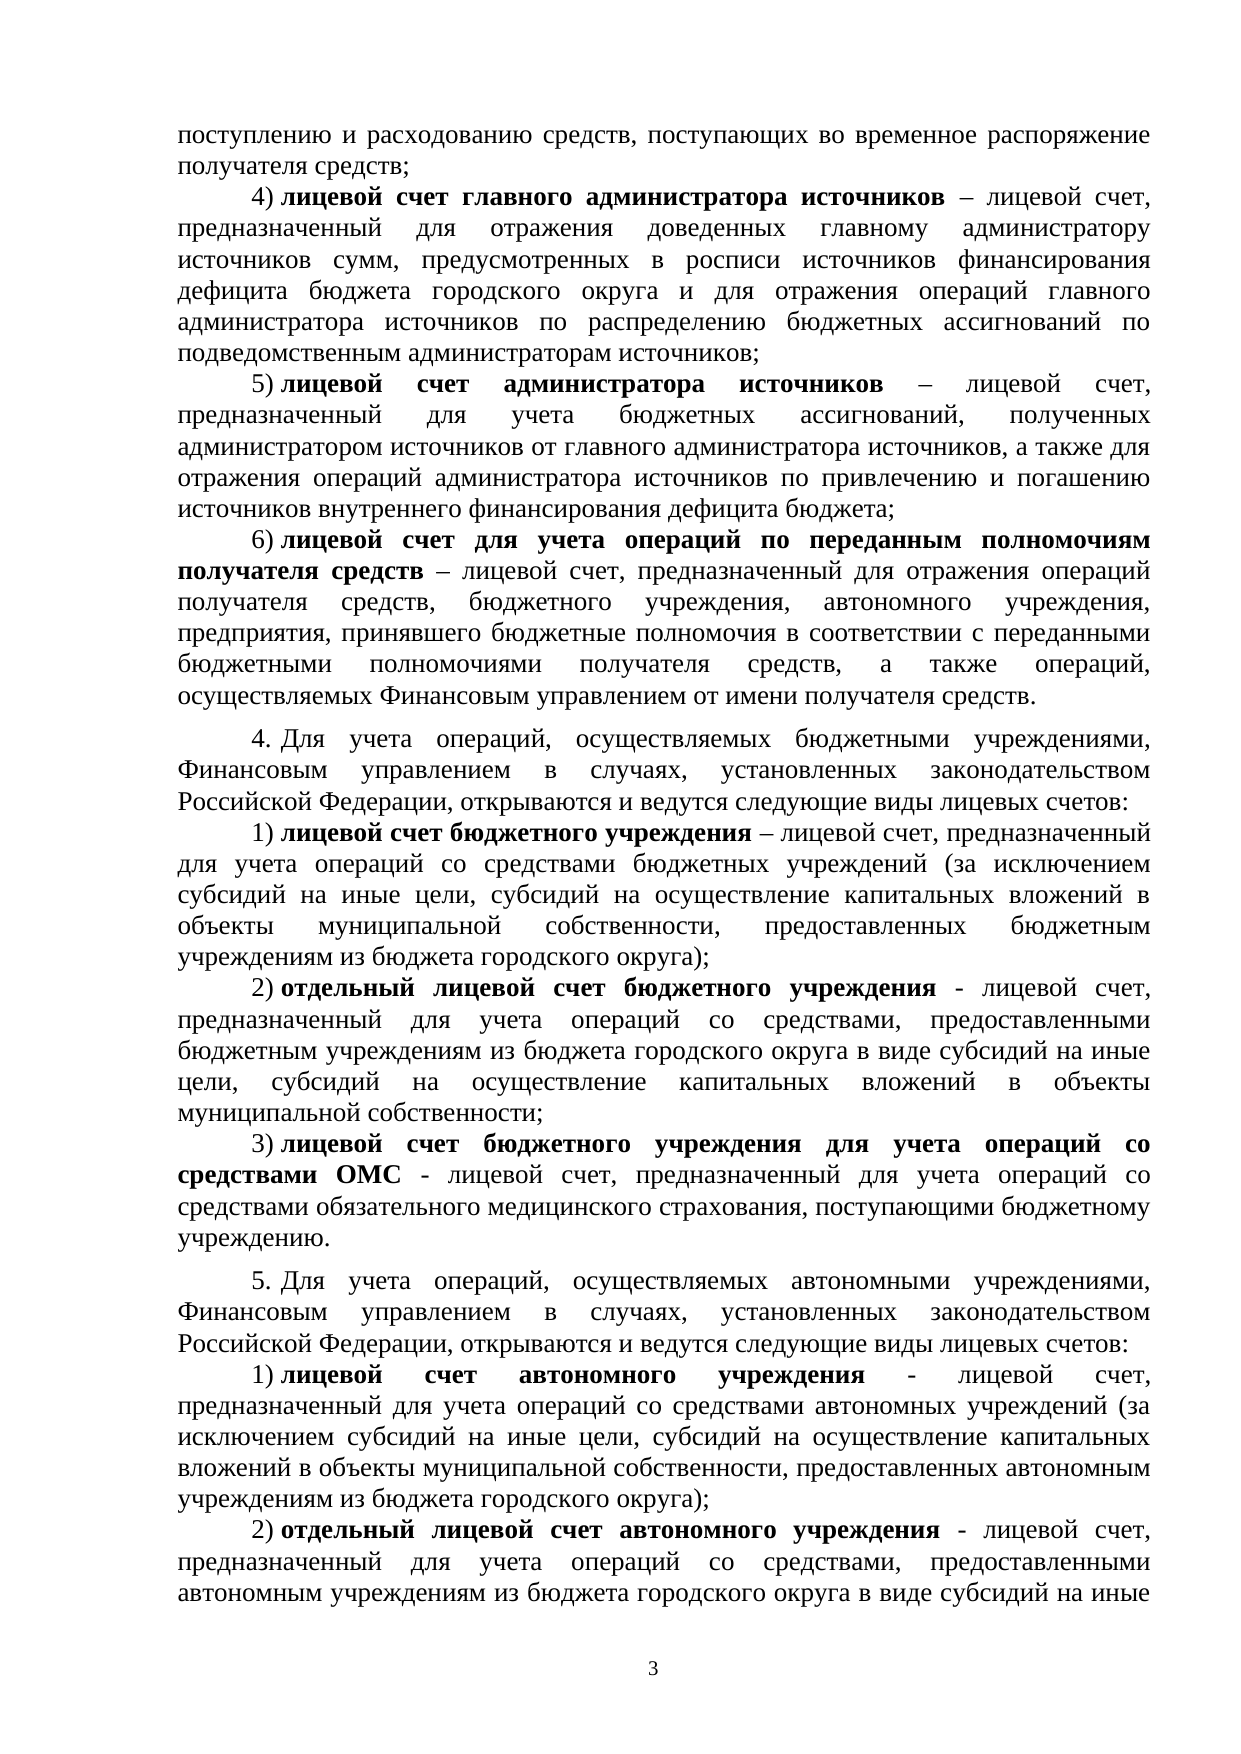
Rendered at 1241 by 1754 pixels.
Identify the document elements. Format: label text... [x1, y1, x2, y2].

list Для учета операций, осуществляемых автономными учреждениями, Финансовым управлением в случаях, установленных законодательством Российской Федерации, открываются и ведутся следующие виды лицевых счетов: [177, 1264, 1152, 1358]
list лицевой счет автономного учреждения - лицевой счет, предназначенный для учета операций со средствами автономных учреждений (за исключением субсидий на иные цели, субсидий на осуществление капитальных вложений в объекты муниципальной собственности, предоставленных автономным учреждениям из бюджета городского округа); [177, 1358, 1152, 1513]
list лицевой счет для учета операций по переданным полномочиям получателя средств – лицевой счет, предназначенный для отражения операций получателя средств, бюджетного учреждения, автономного учреждения, предприятия, принявшего бюджетные полномочия в соответствии с переданными бюджетными полномочиями получателя средств, а также операций, осуществляемых Финансовым управлением от имени получателя средств. [177, 523, 1152, 710]
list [177, 1513, 1152, 1607]
list Для учета операций, осуществляемых бюджетными учреждениями, Финансовым управлением в случаях, установленных законодательством Российской Федерации, открываются и ведутся следующие виды лицевых счетов: [177, 722, 1152, 816]
list лицевой счет бюджетного учреждения – лицевой счет, предназначенный для учета операций со средствами бюджетных учреждений (за исключением субсидий на иные цели, субсидий на осуществление капитальных вложений в объекты муниципальной собственности, предоставленных бюджетным учреждениям из бюджета городского округа); [177, 816, 1152, 972]
list лицевой счет главного администратора источников – лицевой счет, предназначенный для отражения доведенных главному администратору источников сумм, предусмотренных в росписи источников финансирования дефицита бюджета городского округа и для отражения операций главного администратора источников по распределению бюджетных ассигнований по подведомственным администраторам источников; [177, 180, 1152, 367]
list лицевой счет бюджетного учреждения для учета операций со средствами ОМС - лицевой счет, предназначенный для учета операций со средствами обязательного медицинского страхования, поступающими бюджетному учреждению. [177, 1127, 1152, 1252]
list отдельный лицевой счет бюджетного учреждения - лицевой счет, предназначенный для учета операций со средствами, предоставленными бюджетным учреждениям из бюджета городского округа в виде субсидий на иные цели, субсидий на осуществление капитальных вложений в объекты муниципальной собственности; [177, 972, 1152, 1127]
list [177, 118, 1152, 180]
list лицевой счет администратора источников – лицевой счет, предназначенный для учета бюджетных ассигнований, полученных администратором источников от главного администратора источников, а также для отражения операций администратора источников по привлечению и погашению источников внутреннего финансирования дефицита бюджета; [177, 367, 1152, 523]
